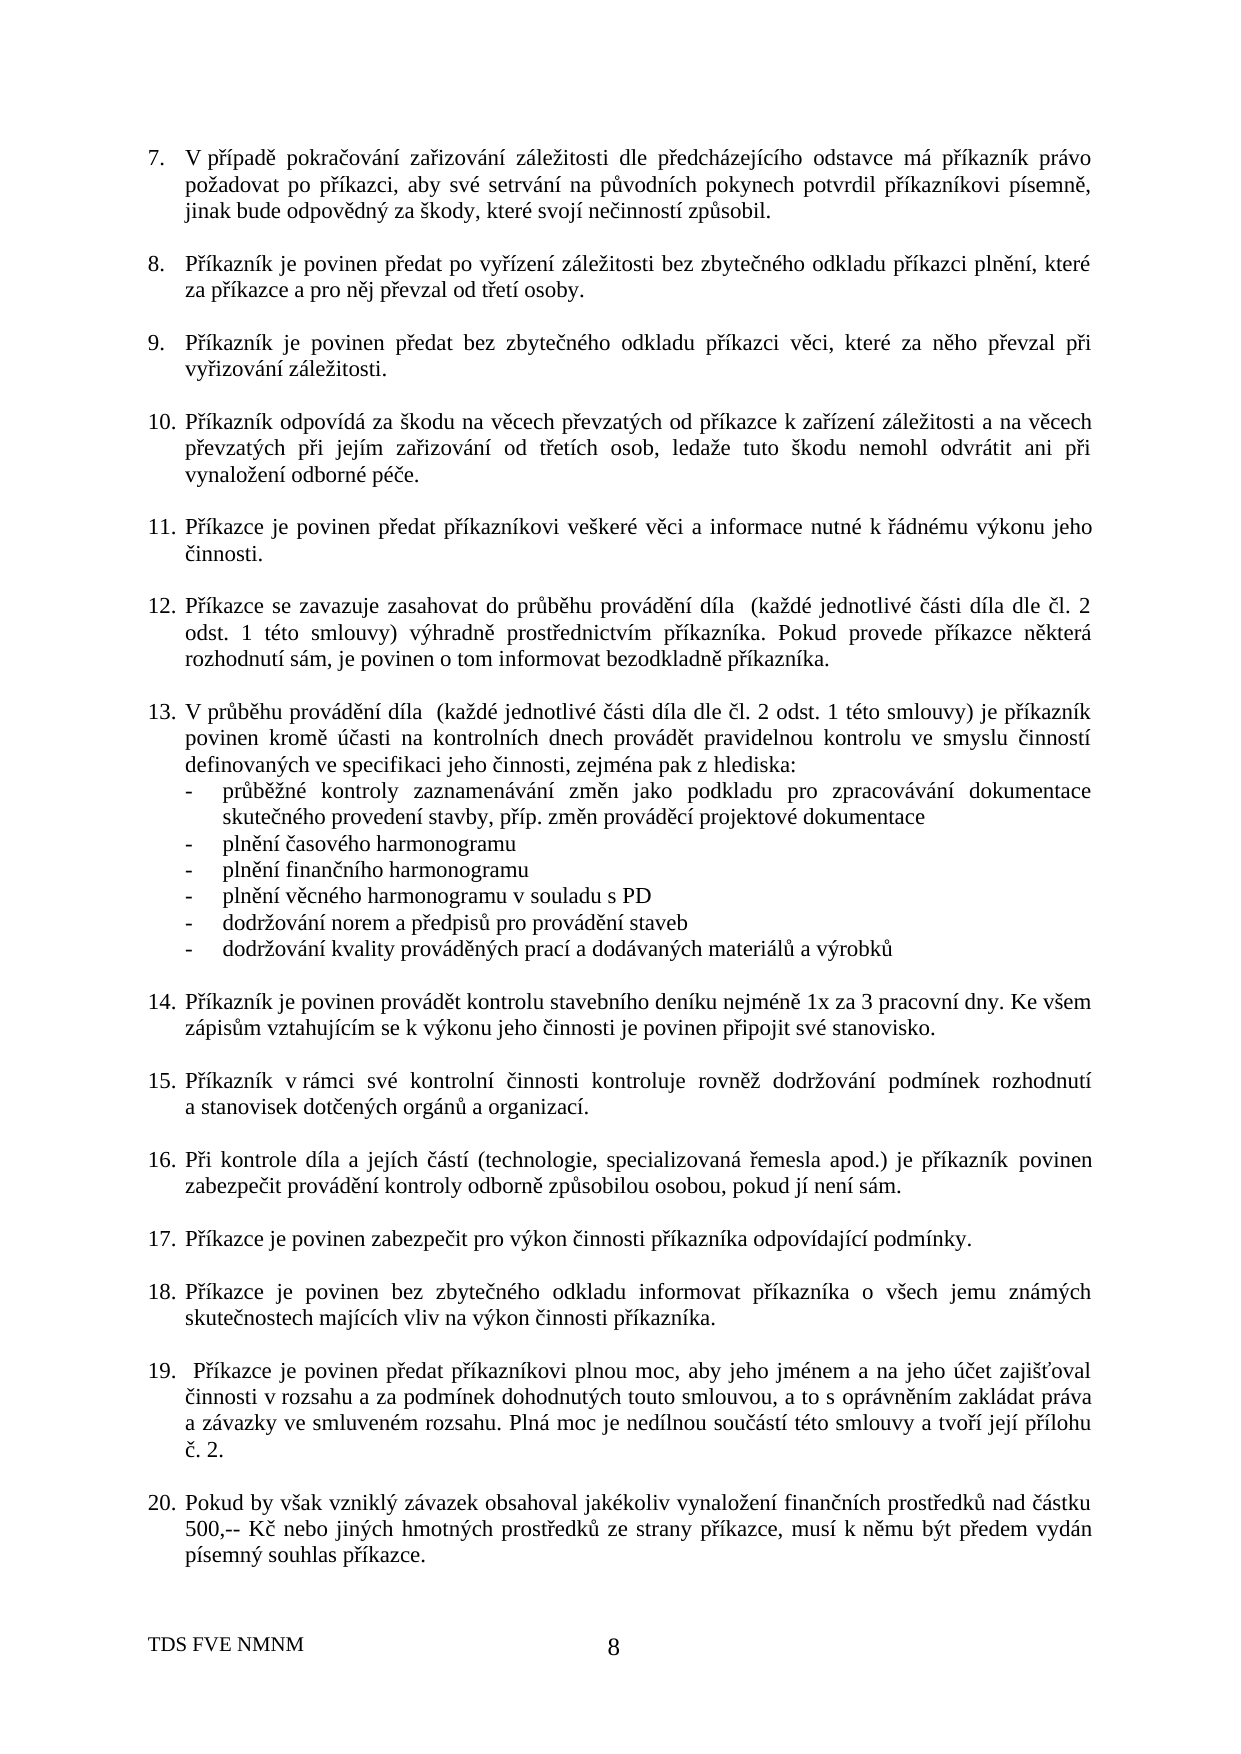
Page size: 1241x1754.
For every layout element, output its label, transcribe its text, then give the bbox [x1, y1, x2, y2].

list Příkazce je povinen zabezpečit pro výkon činnosti příkazníka odpovídající podmínky. [148, 1225, 1092, 1251]
list V průběhu provádění díla (každé jednotlivé části díla dle čl. 2 odst. 1 této smlouvy) je příkazník povinen kromě účasti na kontrolních dnech provádět pravidelnou kontrolu ve smyslu činností definovaných ve specifikaci jeho činnosti, zejména pak z hlediska: [148, 698, 1092, 777]
list plnění věcného harmonogramu v souladu s PD [185, 882, 1092, 909]
list Příkazník odpovídá za škodu na věcech převzatých od příkazce k zařízení záležitosti a na věcech převzatých při jejím zařizování od třetích osob, ledaže tuto škodu nemohl odvrátit ani při vynaložení odborné péče. [148, 408, 1092, 487]
list Příkazník v rámci své kontrolní činnosti kontroluje rovněž dodržování podmínek rozhodnutí a stanovisek dotčených orgánů a organizací. [148, 1067, 1092, 1119]
list Příkazník je povinen provádět kontrolu stavebního deníku nejméně 1x za 3 pracovní dny. Ke všem zápisům vztahujícím se k výkonu jeho činnosti je povinen připojit své stanovisko. [148, 988, 1092, 1041]
list Příkazce je povinen předat příkazníkovi veškeré věci a informace nutné k řádnému výkonu jeho činnosti. [148, 513, 1092, 566]
list Příkazník je povinen předat po vyřízení záležitosti bez zbytečného odkladu příkazci plnění, které za příkazce a pro něj převzal od třetí osoby. [148, 250, 1092, 303]
list plnění finančního harmonogramu [185, 856, 1092, 882]
list V případě pokračování zařizování záležitosti dle předcházejícího odstavce má příkazník právo požadovat po příkazci, aby své setrvání na původních pokynech potvrdil příkazníkovi písemně, jinak bude odpovědný za škody, které svojí nečinností způsobil. [148, 144, 1092, 223]
list Příkazce se zavazuje zasahovat do průběhu provádění díla (každé jednotlivé části díla dle čl. 2 odst. 1 této smlouvy) výhradně prostřednictvím příkazníka. Pokud provede příkazce některá rozhodnutí sám, je povinen o tom informovat bezodkladně příkazníka. [148, 592, 1092, 672]
list Příkazník je povinen předat bez zbytečného odkladu příkazci věci, které za něho převzal při vyřizování záležitosti. [148, 329, 1092, 382]
list Pokud by však vzniklý závazek obsahoval jakékoliv vynaložení finančních prostředků nad částku 500,-- Kč nebo jiných hmotných prostředků ze strany příkazce, musí k němu být předem vydán písemný souhlas příkazce. [148, 1488, 1092, 1568]
list Při kontrole díla a jejích částí (technologie, specializovaná řemesla apod.) je příkazník povinen zabezpečit provádění kontroly odborně způsobilou osobou, pokud jí není sám. [148, 1146, 1092, 1199]
list Příkazce je povinen předat příkazníkovi plnou moc, aby jeho jménem a na jeho účet zajišťoval činnosti v rozsahu a za podmínek dohodnutých touto smlouvou, a to s oprávněním zakládat práva a závazky ve smluveném rozsahu. Plná moc je nedílnou součástí této smlouvy a tvoří její přílohu č. 2. [148, 1357, 1092, 1462]
list průběžné kontroly zaznamenávání změn jako podkladu pro zpracovávání dokumentace skutečného provedení stavby, příp. změn prováděcí projektové dokumentace [185, 777, 1092, 830]
list dodržování norem a předpisů pro provádění staveb [185, 909, 1092, 935]
list Příkazce je povinen bez zbytečného odkladu informovat příkazníka o všech jemu známých skutečnostech majících vliv na výkon činnosti příkazníka. [148, 1278, 1092, 1330]
list dodržování kvality prováděných prací a dodávaných materiálů a výrobků [185, 935, 1092, 961]
list plnění časového harmonogramu [185, 830, 1092, 856]
